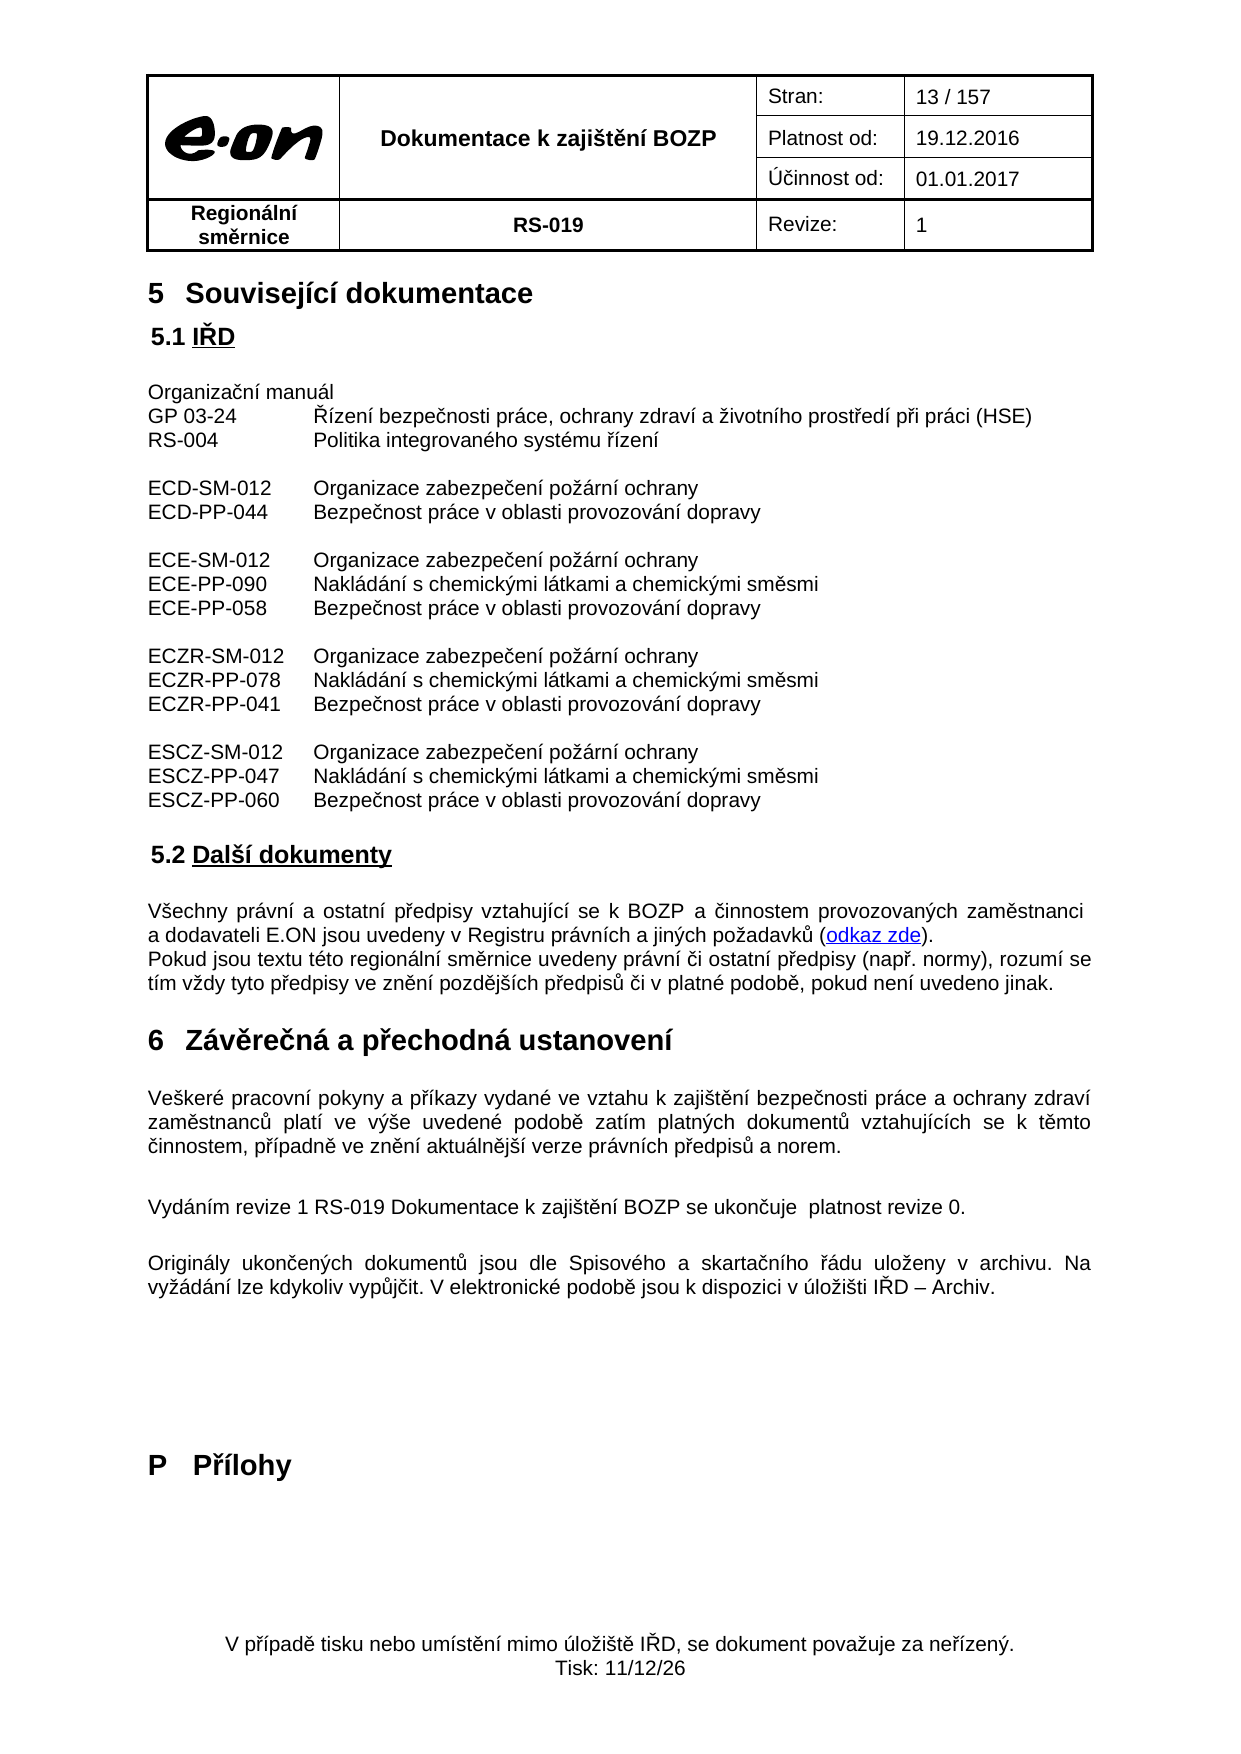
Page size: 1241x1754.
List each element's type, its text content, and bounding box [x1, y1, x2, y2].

subtitle IŘD [151, 322, 1092, 351]
subtitle Související dokumentace [148, 276, 1092, 310]
text ECE-PP-090 Nakládání s chemickými látkami a chemickými směsmi [148, 572, 1092, 596]
text Organizační manuál [148, 380, 1092, 404]
text ECE-PP-058 Bezpečnost práce v oblasti provozování dopravy [148, 596, 1092, 620]
text ECE-SM-012 Organizace zabezpečení požární ochrany [148, 548, 1092, 572]
text GP 03-24 Řízení bezpečnosti práce, ochrany zdraví a životního prostředí při práci (HSE) [148, 404, 1092, 428]
text ECZR-PP-041 Bezpečnost práce v oblasti provozování dopravy [148, 692, 1092, 716]
text Všechny právní a ostatní předpisy vztahující se k BOZP a činnostem provozovaných zaměstnanci a dodavateli E.ON jsou uvedeny v Registru právních a jiných požadavků (odkaz zde). [148, 898, 1092, 946]
text Pokud jsou textu této regionální směrnice uvedeny právní či ostatní předpisy (např. normy), rozumí se tím vždy tyto předpisy ve znění pozdějších předpisů či v platné podobě, pokud není uvedeno jinak. [148, 946, 1092, 994]
text ECZR-SM-012 Organizace zabezpečení požární ochrany [148, 644, 1092, 668]
text ECD-SM-012 Organizace zabezpečení požární ochrany [148, 476, 1092, 500]
text Přílohy [148, 1448, 1092, 1481]
subtitle Další dokumenty [151, 841, 1092, 869]
text ECD-PP-044 Bezpečnost práce v oblasti provozování dopravy [148, 500, 1092, 524]
text RS-004 Politika integrovaného systému řízení [148, 428, 1092, 452]
text Veškeré pracovní pokyny a příkazy vydané ve vztahu k zajištění bezpečnosti práce a ochrany zdraví zaměstnanců platí ve výše uvedené podobě zatím platných dokumentů vztahujících se k těmto činnostem, případně ve znění aktuálnější verze právních předpisů a norem. [148, 1086, 1092, 1158]
subtitle Závěrečná a přechodná ustanovení [148, 1023, 1092, 1057]
text ESCZ-PP-060 Bezpečnost práce v oblasti provozování dopravy [148, 787, 1092, 811]
text ECZR-PP-078 Nakládání s chemickými látkami a chemickými směsmi [148, 668, 1092, 692]
text ESCZ-SM-012 Organizace zabezpečení požární ochrany [148, 739, 1092, 763]
text Vydáním revize 1 RS-019 Dokumentace k zajištění BOZP se ukončuje platnost revize 0. [148, 1194, 1092, 1218]
text ESCZ-PP-047 Nakládání s chemickými látkami a chemickými směsmi [148, 763, 1092, 787]
text Originály ukončených dokumentů jsou dle Spisového a skartačního řádu uloženy v archivu. Na vyžádání lze kdykoliv vypůjčit. V elektronické podobě jsou k dispozici v úložišti IŘD – Archiv. [148, 1251, 1092, 1299]
